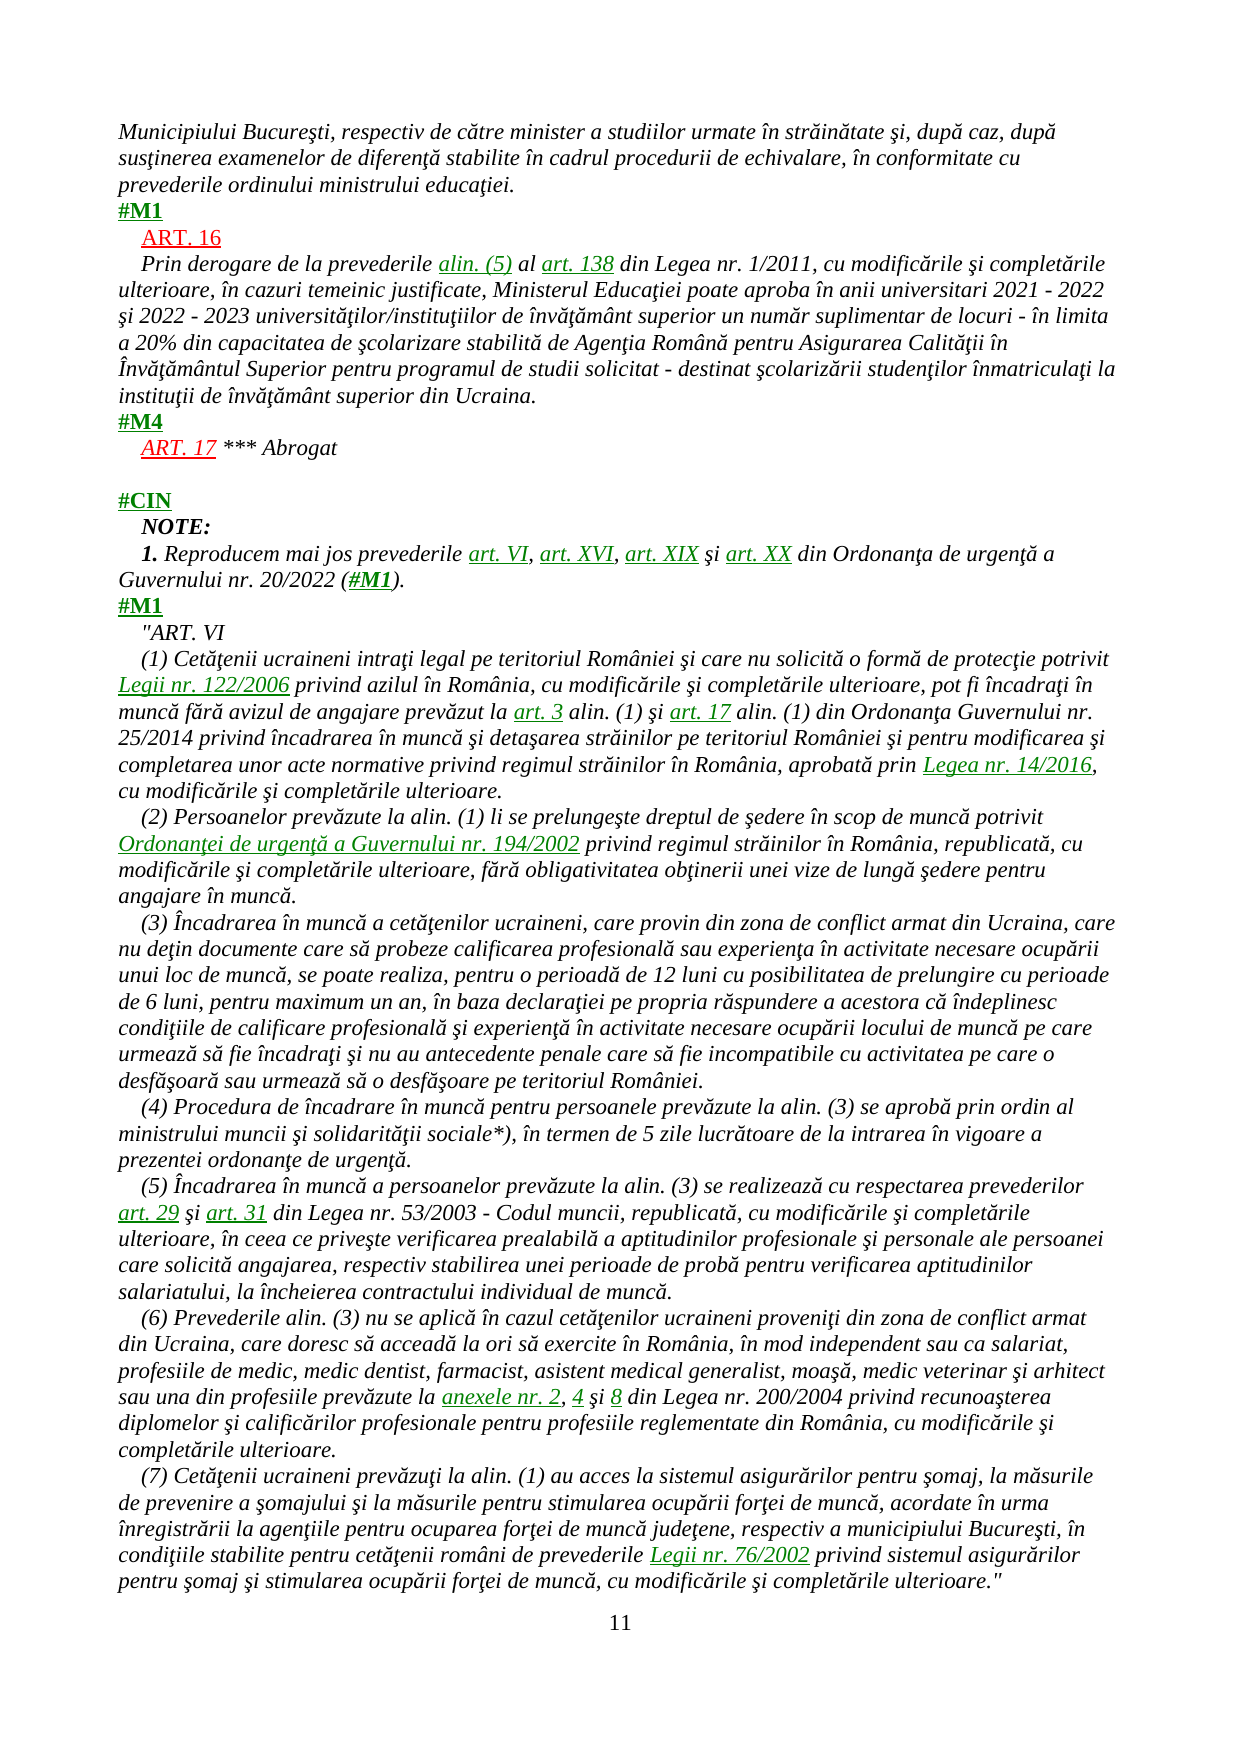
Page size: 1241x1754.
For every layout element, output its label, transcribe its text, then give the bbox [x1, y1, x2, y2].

text ART. 17 *** Abrogat [118, 434, 1122, 461]
text (3) Încadrarea în muncă a cetăţenilor ucraineni, care provin din zona de conflict armat din Ucraina, care nu deţin documente care să probeze calificarea profesională sau experienţa în activitate necesare ocupării unui loc de muncă, se poate realiza, pentru o perioadă de 12 luni cu posibilitatea de prelungire cu perioade de 6 luni, pentru maximum un an, în baza declaraţiei pe propria răspundere a acestora că îndeplinesc condiţiile de calificare profesională şi experienţă în activitate necesare ocupării locului de muncă pe care urmează să fie încadraţi şi nu au antecedente penale care să fie incompatibile cu activitatea pe care o desfăşoară sau urmează să o desfăşoare pe teritoriul României. [118, 909, 1122, 1093]
text (2) Persoanelor prevăzute la alin. (1) li se prelungeşte dreptul de şedere în scop de muncă potrivit Ordonanţei de urgenţă a Guvernului nr. 194/2002 privind regimul străinilor în România, republicată, cu modificările şi completările ulterioare, fără obligativitatea obţinerii unei vize de lungă şedere pentru angajare în muncă. [118, 803, 1122, 909]
text ART. 16 [118, 223, 1122, 250]
text #CIN [118, 487, 1122, 513]
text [118, 118, 1122, 197]
text (7) Cetăţenii ucraineni prevăzuţi la alin. (1) au acces la sistemul asigurărilor pentru şomaj, la măsurile de prevenire a şomajului şi la măsurile pentru stimularea ocupării forţei de muncă, acordate în urma înregistrării la agenţiile pentru ocuparea forţei de muncă judeţene, respectiv a municipiului Bucureşti, în condiţiile stabilite pentru cetăţenii români de prevederile Legii nr. 76/2002 privind sistemul asigurărilor pentru şomaj şi stimularea ocupării forţei de muncă, cu modificările şi completările ulterioare." [118, 1462, 1122, 1594]
text 1. Reproducem mai jos prevederile art. VI, art. XVI, art. XIX şi art. XX din Ordonanţa de urgenţă a Guvernului nr. 20/2022 (#M1). [118, 540, 1122, 592]
text #M4 [118, 408, 1122, 434]
text (6) Prevederile alin. (3) nu se aplică în cazul cetăţenilor ucraineni proveniţi din zona de conflict armat din Ucraina, care doresc să acceadă la ori să exercite în România, în mod independent sau ca salariat, profesiile de medic, medic dentist, farmacist, asistent medical generalist, moaşă, medic veterinar şi arhitect sau una din profesiile prevăzute la anexele nr. 2, 4 şi 8 din Legea nr. 200/2004 privind recunoaşterea diplomelor şi calificărilor profesionale pentru profesiile reglementate din România, cu modificările şi completările ulterioare. [118, 1304, 1122, 1462]
text #M1 [118, 197, 1122, 223]
text (5) Încadrarea în muncă a persoanelor prevăzute la alin. (3) se realizează cu respectarea prevederilor art. 29 şi art. 31 din Legea nr. 53/2003 - Codul muncii, republicată, cu modificările şi completările ulterioare, în ceea ce priveşte verificarea prealabilă a aptitudinilor profesionale şi personale ale persoanei care solicită angajarea, respectiv stabilirea unei perioade de probă pentru verificarea aptitudinilor salariatului, la încheierea contractului individual de muncă. [118, 1172, 1122, 1304]
text "ART. VI [118, 619, 1122, 645]
text (4) Procedura de încadrare în muncă pentru persoanele prevăzute la alin. (3) se aprobă prin ordin al ministrului muncii şi solidarităţii sociale*), în termen de 5 zile lucrătoare de la intrarea în vigoare a prezentei ordonanţe de urgenţă. [118, 1093, 1122, 1172]
text #M1 [118, 592, 1122, 619]
text NOTE: [118, 513, 1122, 540]
text (1) Cetăţenii ucraineni intraţi legal pe teritoriul României şi care nu solicită o formă de protecţie potrivit Legii nr. 122/2006 privind azilul în România, cu modificările şi completările ulterioare, pot fi încadraţi în muncă fără avizul de angajare prevăzut la art. 3 alin. (1) şi art. 17 alin. (1) din Ordonanţa Guvernului nr. 25/2014 privind încadrarea în muncă şi detaşarea străinilor pe teritoriul României şi pentru modificarea şi completarea unor acte normative privind regimul străinilor în România, aprobată prin Legea nr. 14/2016, cu modificările şi completările ulterioare. [118, 645, 1122, 803]
text Prin derogare de la prevederile alin. (5) al art. 138 din Legea nr. 1/2011, cu modificările şi completările ulterioare, în cazuri temeinic justificate, Ministerul Educaţiei poate aproba în anii universitari 2021 - 2022 şi 2022 - 2023 universităţilor/instituţiilor de învăţământ superior un număr suplimentar de locuri - în limita a 20% din capacitatea de şcolarizare stabilită de Agenţia Română pentru Asigurarea Calităţii în Învăţământul Superior pentru programul de studii solicitat - destinat şcolarizării studenţilor înmatriculaţi la instituţii de învăţământ superior din Ucraina. [118, 250, 1122, 408]
